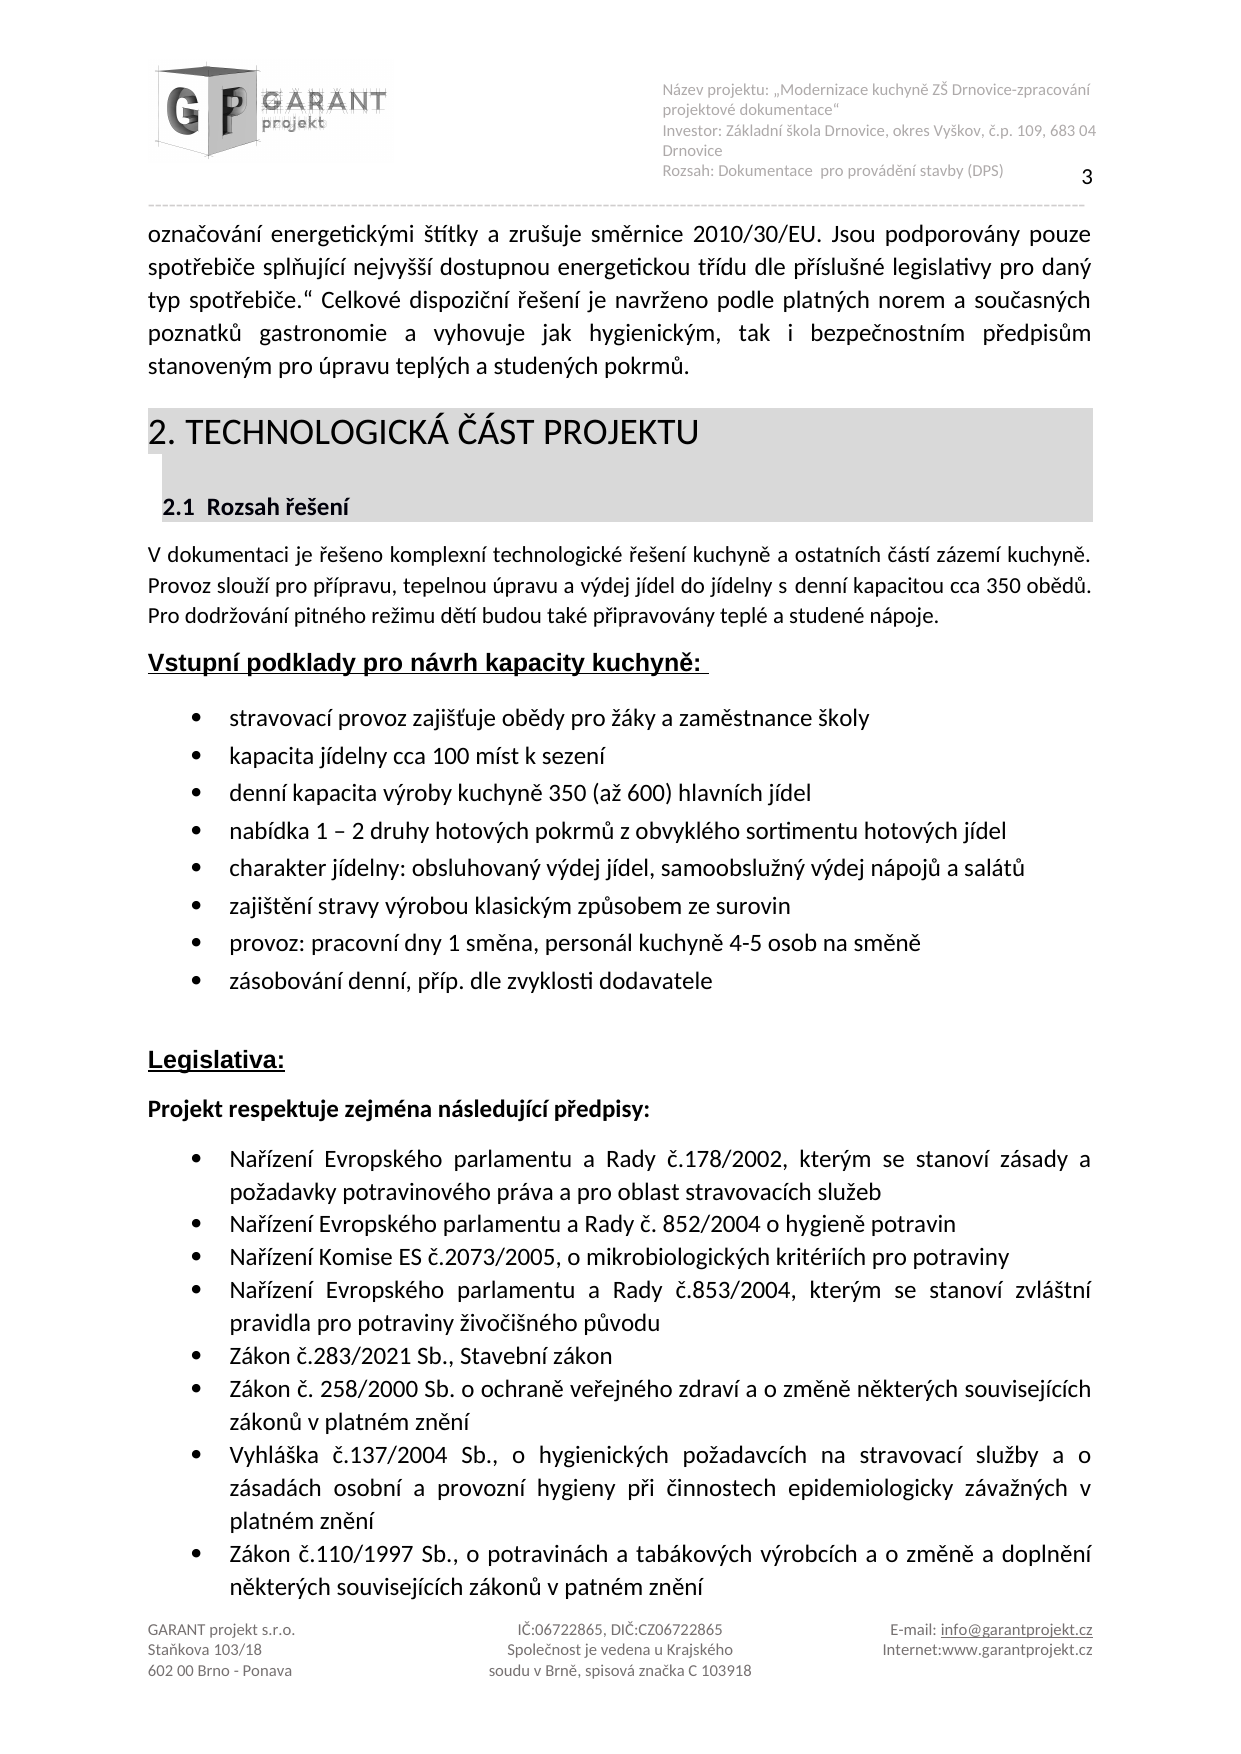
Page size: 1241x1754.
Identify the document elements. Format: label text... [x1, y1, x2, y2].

text Projekt respektuje zejména následující předpisy: [148, 1093, 1093, 1124]
subtitle 2. Technologická část projektu [148, 408, 1093, 454]
list Zákon č.110/1997 Sb., o potravinách a tabákových výrobcích a o změně a doplnění některých souvisejících zákonů v patném znění [192, 1538, 1093, 1601]
text Vstupní podklady pro návrh kapacity kuchyně: [148, 648, 1093, 677]
list zásobování denní, příp. dle zvyklosti dodavatele [192, 958, 1093, 996]
list stravovací provoz zajišťuje obědy pro žáky a zaměstnance školy [192, 696, 1093, 733]
list Nařízení Komise ES č.2073/2005, o mikrobiologických kritériích pro potraviny [192, 1242, 1093, 1272]
list provoz: pracovní dny 1 směna, personál kuchyně 4-5 osob na směně [192, 921, 1093, 958]
list Nařízení Evropského parlamentu a Rady č.178/2002, kterým se stanoví zásady a požadavky potravinového práva a pro oblast stravovacích služeb [192, 1143, 1093, 1206]
list Zákon č.283/2021 Sb., Stavební zákon [192, 1340, 1093, 1371]
list Nařízení Evropského parlamentu a Rady č. 852/2004 o hygieně potravin [192, 1209, 1093, 1239]
list Vyhláška č.137/2004 Sb., o hygienických požadavcích na stravovací služby a o zásadách osobní a provozní hygieny při činnostech epidemiologicky závažných v platném znění [192, 1439, 1093, 1535]
text V dokumentaci je řešeno komplexní technologické řešení kuchyně a ostatních částí zázemí kuchyně. Provoz slouží pro přípravu, tepelnou úpravu a výdej jídel do jídelny s denní kapacitou cca 350 obědů. Pro dodržování pitného režimu dětí budou také připravovány teplé a studené nápoje. [148, 541, 1093, 629]
list denní kapacita výroby kuchyně 350 (až 600) hlavních jídel [192, 771, 1093, 808]
list charakter jídelny: obsluhovaný výdej jídel, samoobslužný výdej nápojů a salátů [192, 846, 1093, 883]
list Nařízení Evropského parlamentu a Rady č.853/2004, kterým se stanoví zvláštní pravidla pro potraviny živočišného původu [192, 1274, 1093, 1338]
list kapacita jídelny cca 100 míst k sezení [192, 733, 1093, 771]
list zajištění stravy výrobou klasickým způsobem ze surovin [192, 883, 1093, 921]
list Zákon č. 258/2000 Sb. o ochraně veřejného zdraví a o změně některých souvisejících zákonů v platném znění [192, 1373, 1093, 1437]
picture [147, 59, 394, 163]
text Legislativa: [148, 1046, 1093, 1074]
text 2.1 Rozsah řešení [162, 491, 1093, 522]
list nabídka 1 – 2 druhy hotových pokrmů z obvyklého sortimentu hotových jídel [192, 808, 1093, 846]
